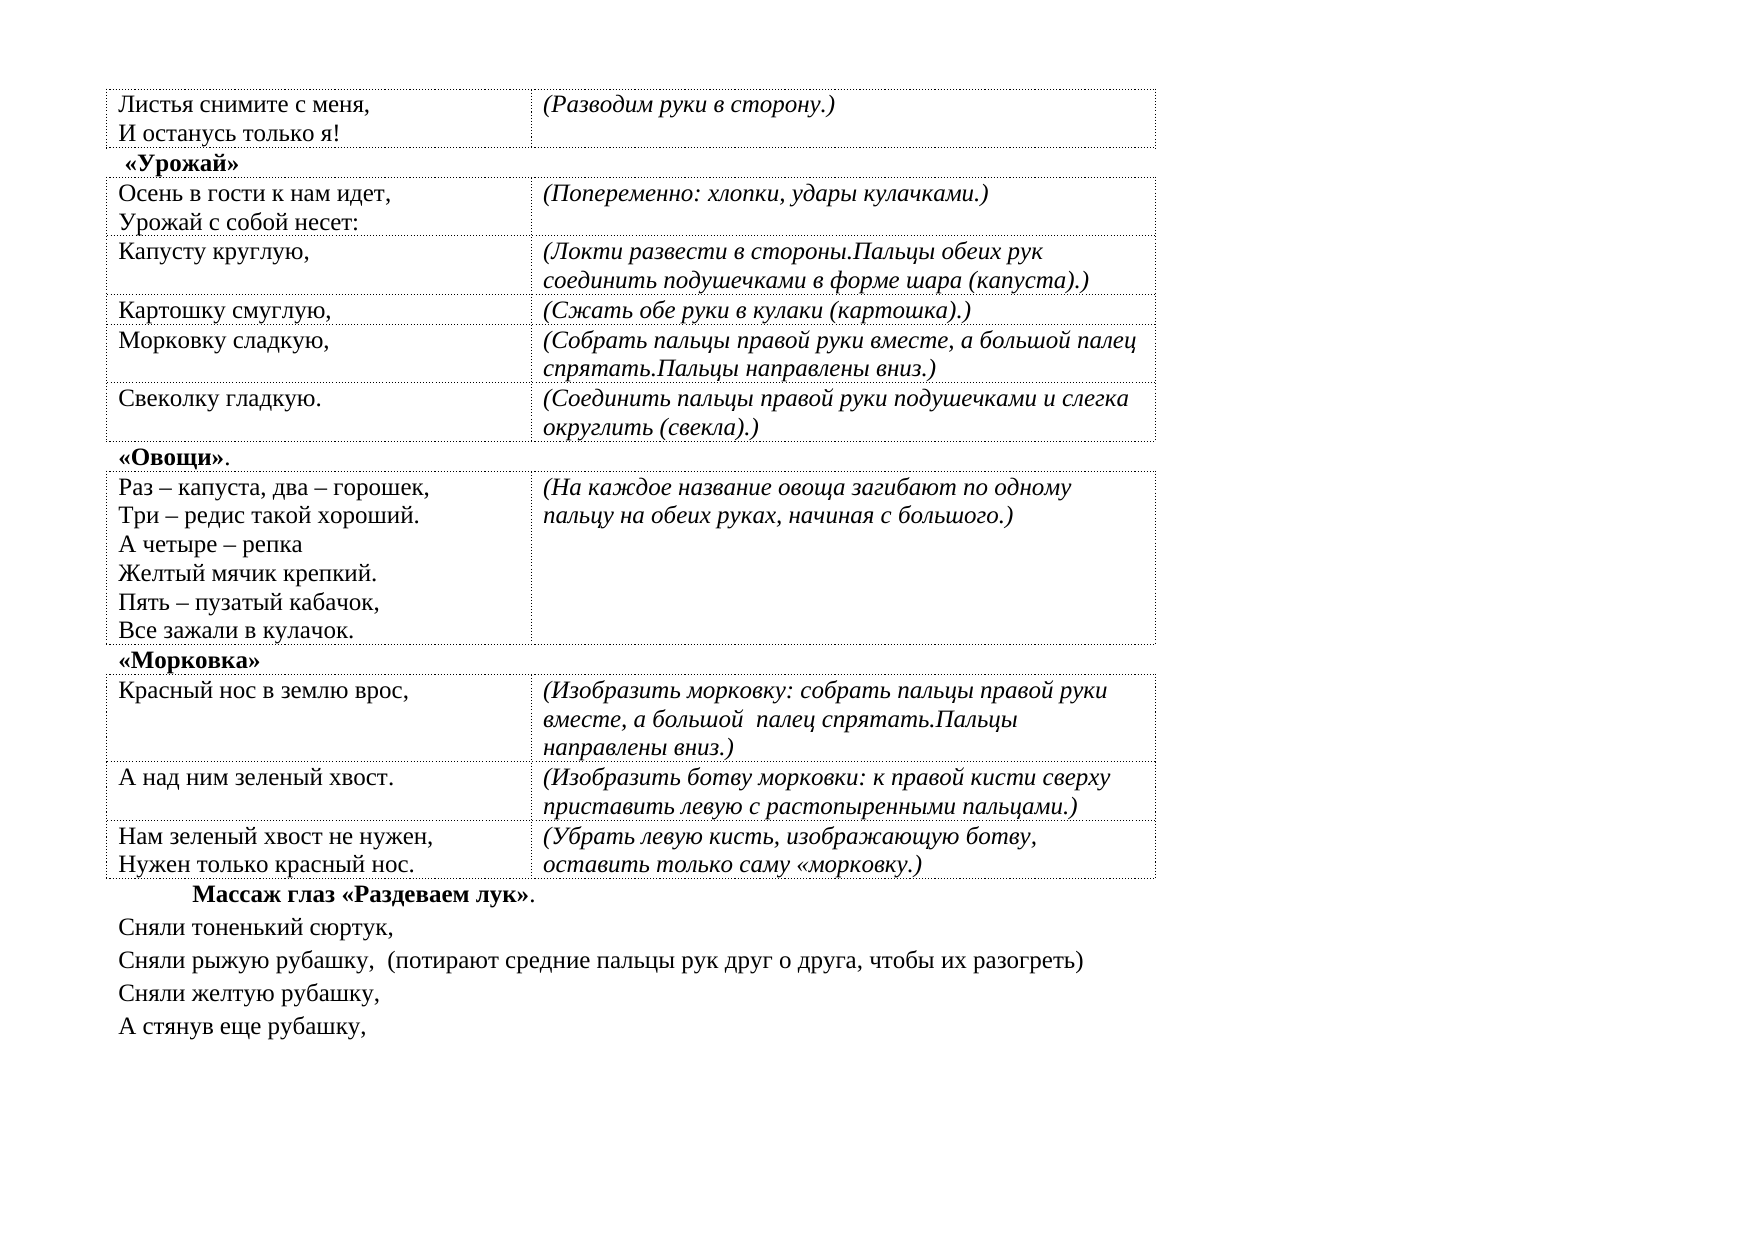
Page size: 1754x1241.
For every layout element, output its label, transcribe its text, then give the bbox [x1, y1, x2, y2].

table_cell Свеколку гладкую. [107, 382, 532, 441]
table_header (Изобразить морковку: собрать пальцы правой руки вместе, а большой палец спрятать.Пальцы направлены вниз.) [532, 674, 1155, 761]
text Сняли тоненький сюртук, [118, 912, 1636, 941]
table_cell Морковку сладкую, [107, 324, 532, 382]
table_cell А над ним зеленый хвост. [107, 761, 532, 820]
table_cell Картошку смуглую, [107, 294, 532, 324]
table_cell (Убрать левую кисть, изображающую ботву, оставить только саму «морковку.) [532, 820, 1155, 878]
text А стянув еще рубашку, [118, 1011, 1636, 1040]
table_cell Листья снимите с меня, И останусь только я! [107, 89, 532, 147]
table_cell (Собрать пальцы правой руки вместе, а большой палец спрятать.Пальцы направлены вниз.) [532, 324, 1155, 382]
table_header Осень в гости к нам идет, Урожай с собой несет: [107, 177, 532, 235]
table_header (Попеременно: хлопки, удары кулачками.) [532, 177, 1155, 235]
text Сняли рыжую рубашку, (потирают средние пальцы рук друг о друга, чтобы их разогреть) [118, 945, 1636, 974]
text Сняли желтую рубашку, [118, 978, 1636, 1007]
table_header Раз – капуста, два – горошек, Три – редис такой хороший. А четыре – репка Желтый мячик крепкий. Пять – пузатый кабачок, Все зажали в кулачок. [107, 471, 532, 644]
text «Морковка» [118, 645, 1636, 674]
table_cell (Локти развести в стороны.Пальцы обеих рук соединить подушечками в форме шара (капуста).) [532, 235, 1155, 294]
table_cell (Разводим руки в сторону.) [532, 89, 1155, 147]
text «Овощи». [118, 442, 1636, 471]
table_cell Нам зеленый хвост не нужен, Нужен только красный нос. [107, 820, 532, 878]
table_cell Капусту круглую, [107, 235, 532, 294]
table_cell (Изобразить ботву морковки: к правой кисти сверху приставить левую с растопыренными пальцами.) [532, 761, 1155, 820]
table_cell (Соединить пальцы правой руки подушечками и слегка округлить (свекла).) [532, 382, 1155, 441]
text Массаж глаз «Раздеваем лук». [118, 879, 1636, 908]
table_header Красный нос в землю врос, [107, 674, 532, 761]
table_header (На каждое название овоща загибают по одному пальцу на обеих руках, начиная с большого.) [532, 471, 1155, 644]
table_cell (Сжать обе руки в кулаки (картошка).) [532, 294, 1155, 324]
text «Урожай» [118, 148, 1636, 177]
